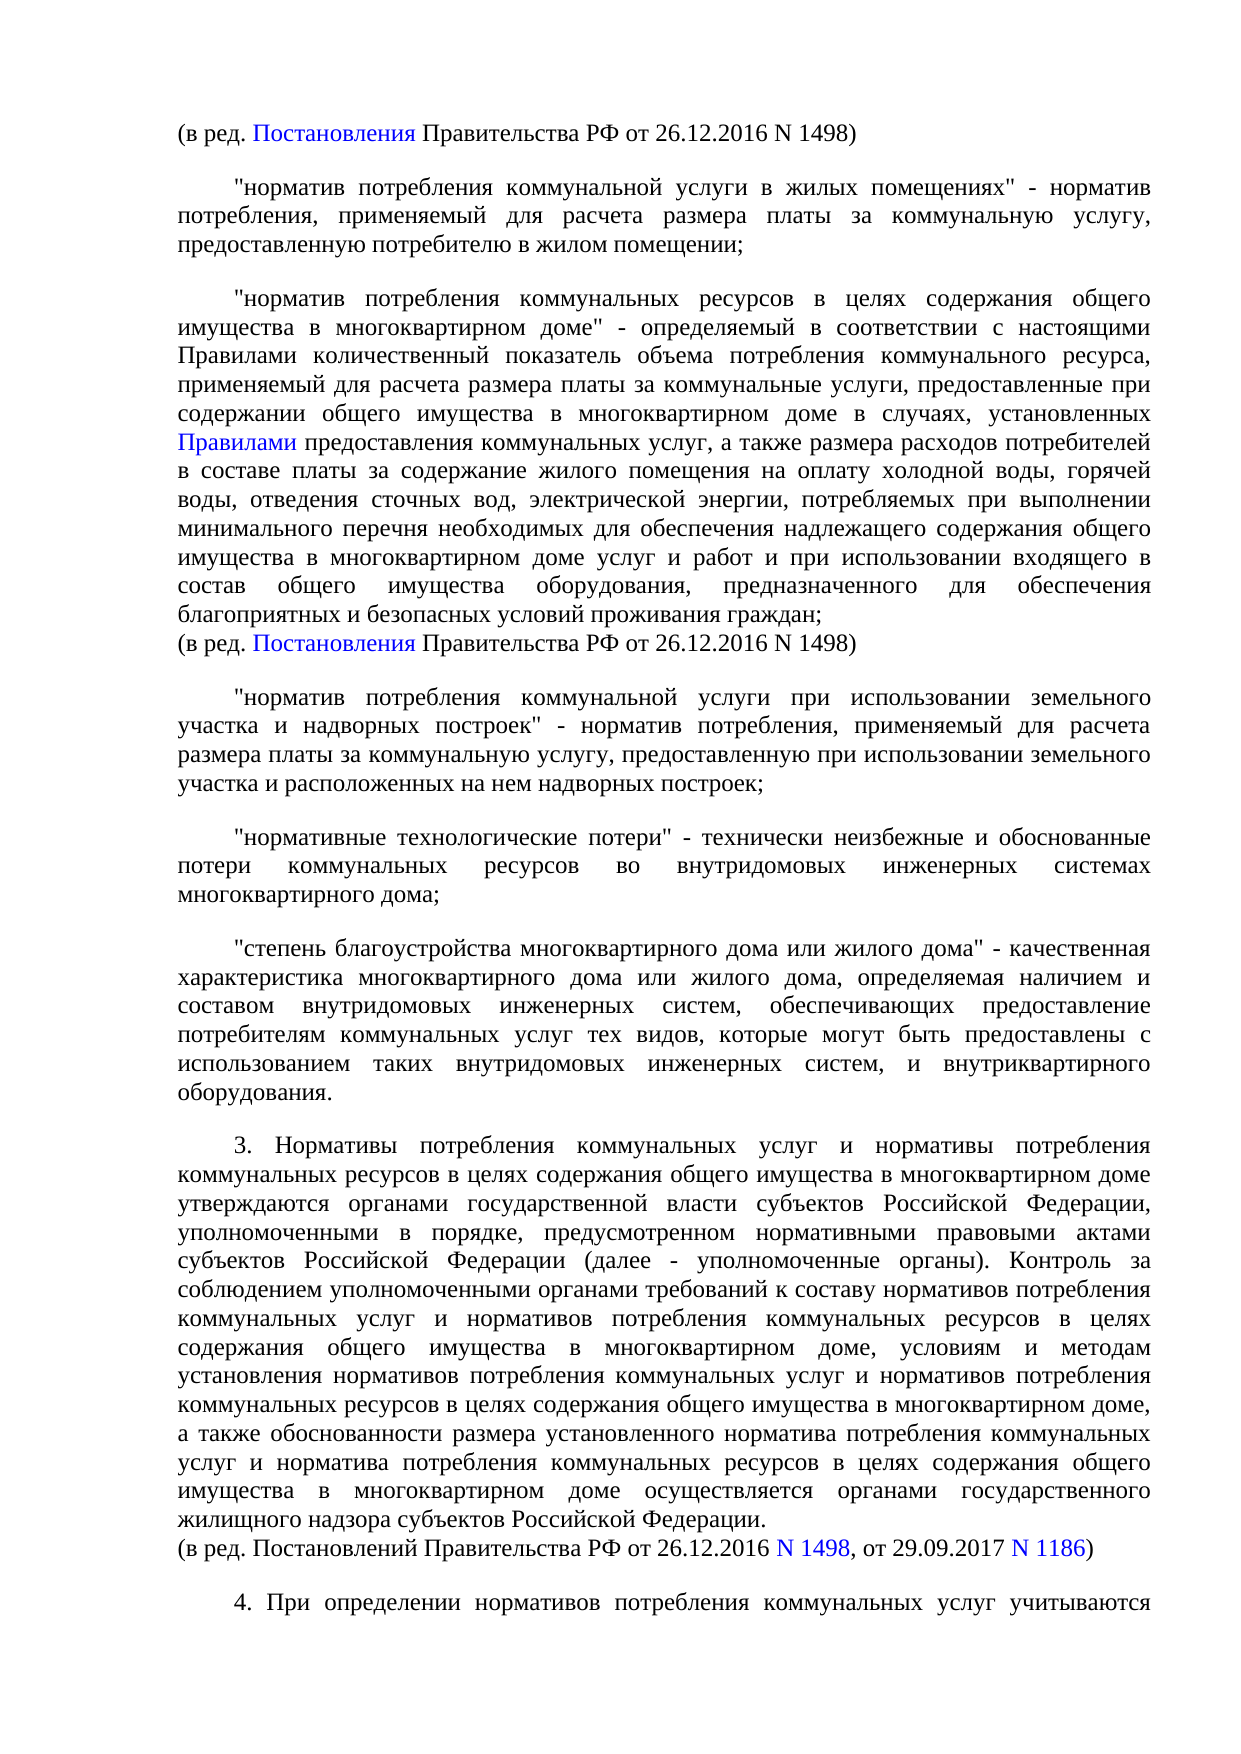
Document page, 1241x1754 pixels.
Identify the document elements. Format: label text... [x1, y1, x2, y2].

text (в ред. Постановлений Правительства РФ от 26.12.2016 N 1498, от 29.09.2017 N 1186) [177, 1533, 1152, 1562]
text "степень благоустройства многоквартирного дома или жилого дома" - качественная характеристика многоквартирного дома или жилого дома, определяемая наличием и составом внутридомовых инженерных систем, обеспечивающих предоставление потребителям коммунальных услуг тех видов, которые могут быть предоставлены с использованием таких внутридомовых инженерных систем, и внутриквартирного оборудования. [177, 933, 1152, 1106]
text (в ред. Постановления Правительства РФ от 26.12.2016 N 1498) [177, 628, 1152, 657]
text "норматив потребления коммунальной услуги в жилых помещениях" - норматив потребления, применяемый для расчета размера платы за коммунальную услугу, предоставленную потребителю в жилом помещении; [177, 172, 1152, 258]
text "норматив потребления коммунальной услуги при использовании земельного участка и надворных построек" - норматив потребления, применяемый для расчета размера платы за коммунальную услугу, предоставленную при использовании земельного участка и расположенных на нем надворных построек; [177, 682, 1152, 797]
text "норматив потребления коммунальных ресурсов в целях содержания общего имущества в многоквартирном доме" - определяемый в соответствии с настоящими Правилами количественный показатель объема потребления коммунального ресурса, применяемый для расчета размера платы за коммунальные услуги, предоставленные при содержании общего имущества в многоквартирном доме в случаях, установленных Правилами предоставления коммунальных услуг, а также размера расходов потребителей в составе платы за содержание жилого помещения на оплату холодной воды, горячей воды, отведения сточных вод, электрической энергии, потребляемых при выполнении минимального перечня необходимых для обеспечения надлежащего содержания общего имущества в многоквартирном доме услуг и работ и при использовании входящего в состав общего имущества оборудования, предназначенного для обеспечения благоприятных и безопасных условий проживания граждан; [177, 283, 1152, 628]
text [177, 1587, 1152, 1616]
text (в ред. Постановления Правительства РФ от 26.12.2016 N 1498) [177, 118, 1152, 147]
text 3. Нормативы потребления коммунальных услуг и нормативы потребления коммунальных ресурсов в целях содержания общего имущества в многоквартирном доме утверждаются органами государственной власти субъектов Российской Федерации, уполномоченными в порядке, предусмотренном нормативными правовыми актами субъектов Российской Федерации (далее - уполномоченные органы). Контроль за соблюдением уполномоченными органами требований к составу нормативов потребления коммунальных услуг и нормативов потребления коммунальных ресурсов в целях содержания общего имущества в многоквартирном доме, условиям и методам установления нормативов потребления коммунальных услуг и нормативов потребления коммунальных ресурсов в целях содержания общего имущества в многоквартирном доме, а также обоснованности размера установленного норматива потребления коммунальных услуг и норматива потребления коммунальных ресурсов в целях содержания общего имущества в многоквартирном доме осуществляется органами государственного жилищного надзора субъектов Российской Федерации. [177, 1131, 1152, 1533]
text "нормативные технологические потери" - технически неизбежные и обоснованные потери коммунальных ресурсов во внутридомовых инженерных системах многоквартирного дома; [177, 822, 1152, 908]
